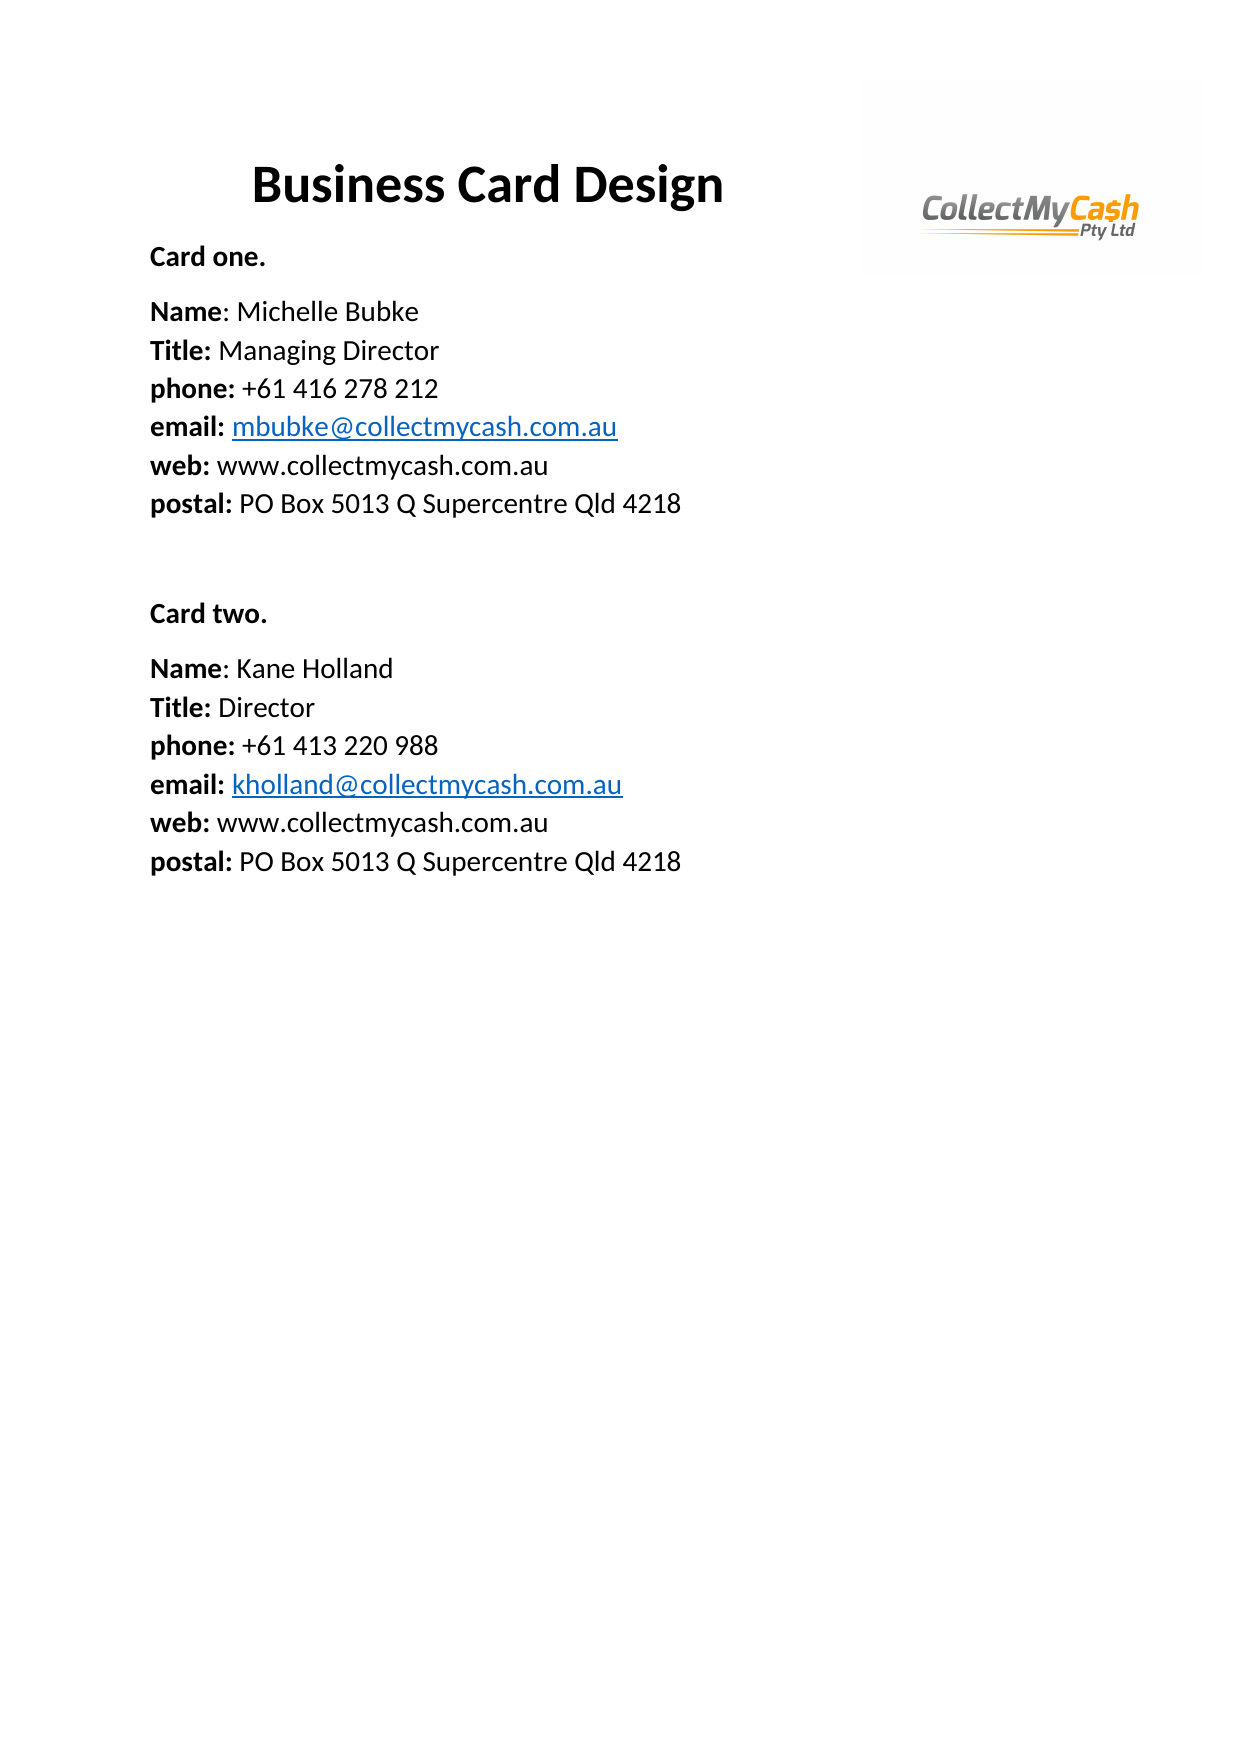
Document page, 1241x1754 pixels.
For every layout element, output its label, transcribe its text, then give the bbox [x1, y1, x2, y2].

text Name: Michelle Bubke Title: Managing Director phone: +61 416 278 212 email: mbubke@collectmycash.com.au web: www.collectmycash.com.au postal: PO Box 5013 Q Supercentre Qld 4218 [150, 293, 1090, 521]
text Card one. [150, 238, 1090, 274]
text Card two. [150, 596, 1090, 631]
text Business Card Design [150, 150, 1090, 216]
text Name: Kane Holland Title: Director phone: +61 413 220 988 email: kholland@collectmycash.com.au web: www.collectmycash.com.au postal: PO Box 5013 Q Supercentre Qld 4218 [150, 651, 1090, 878]
picture [860, 81, 1203, 276]
